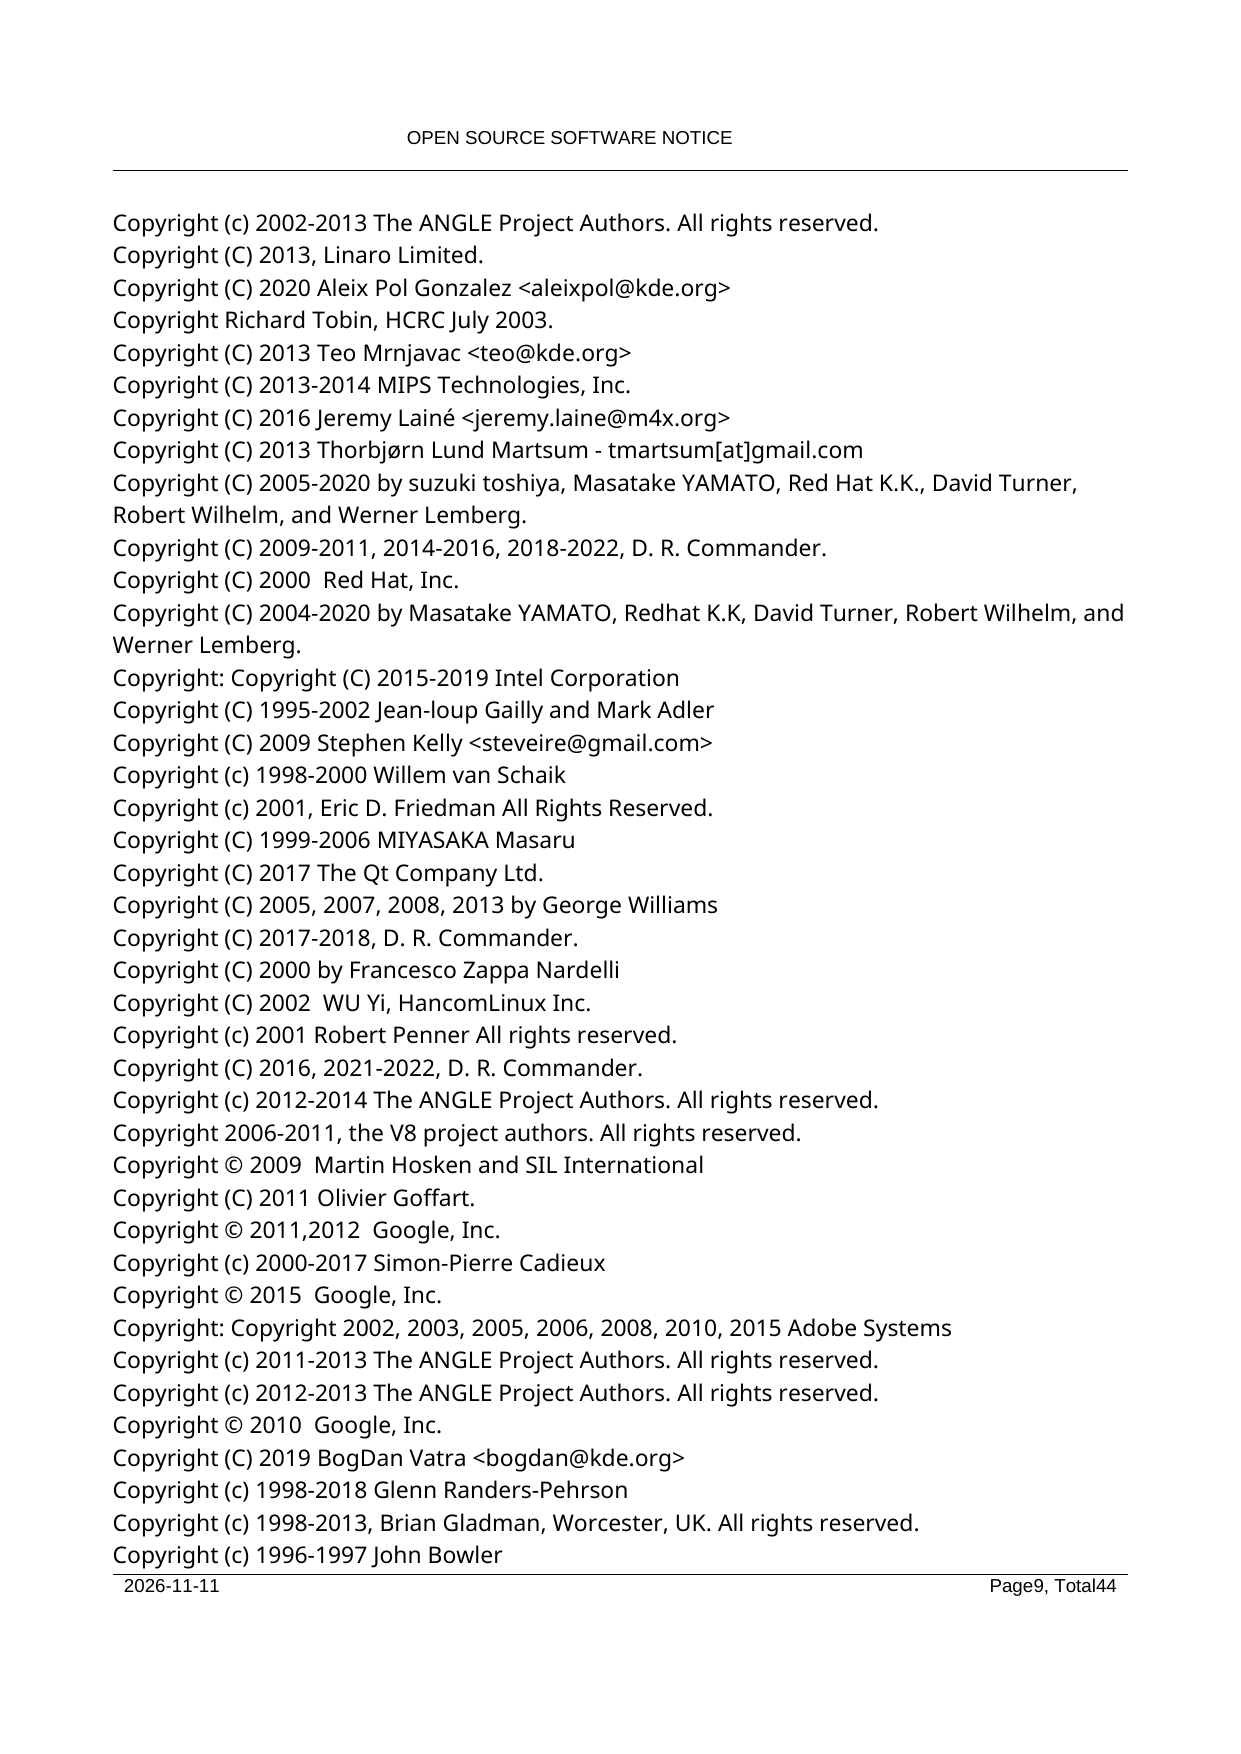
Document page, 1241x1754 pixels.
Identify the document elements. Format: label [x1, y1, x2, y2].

text [112, 206, 1128, 1571]
